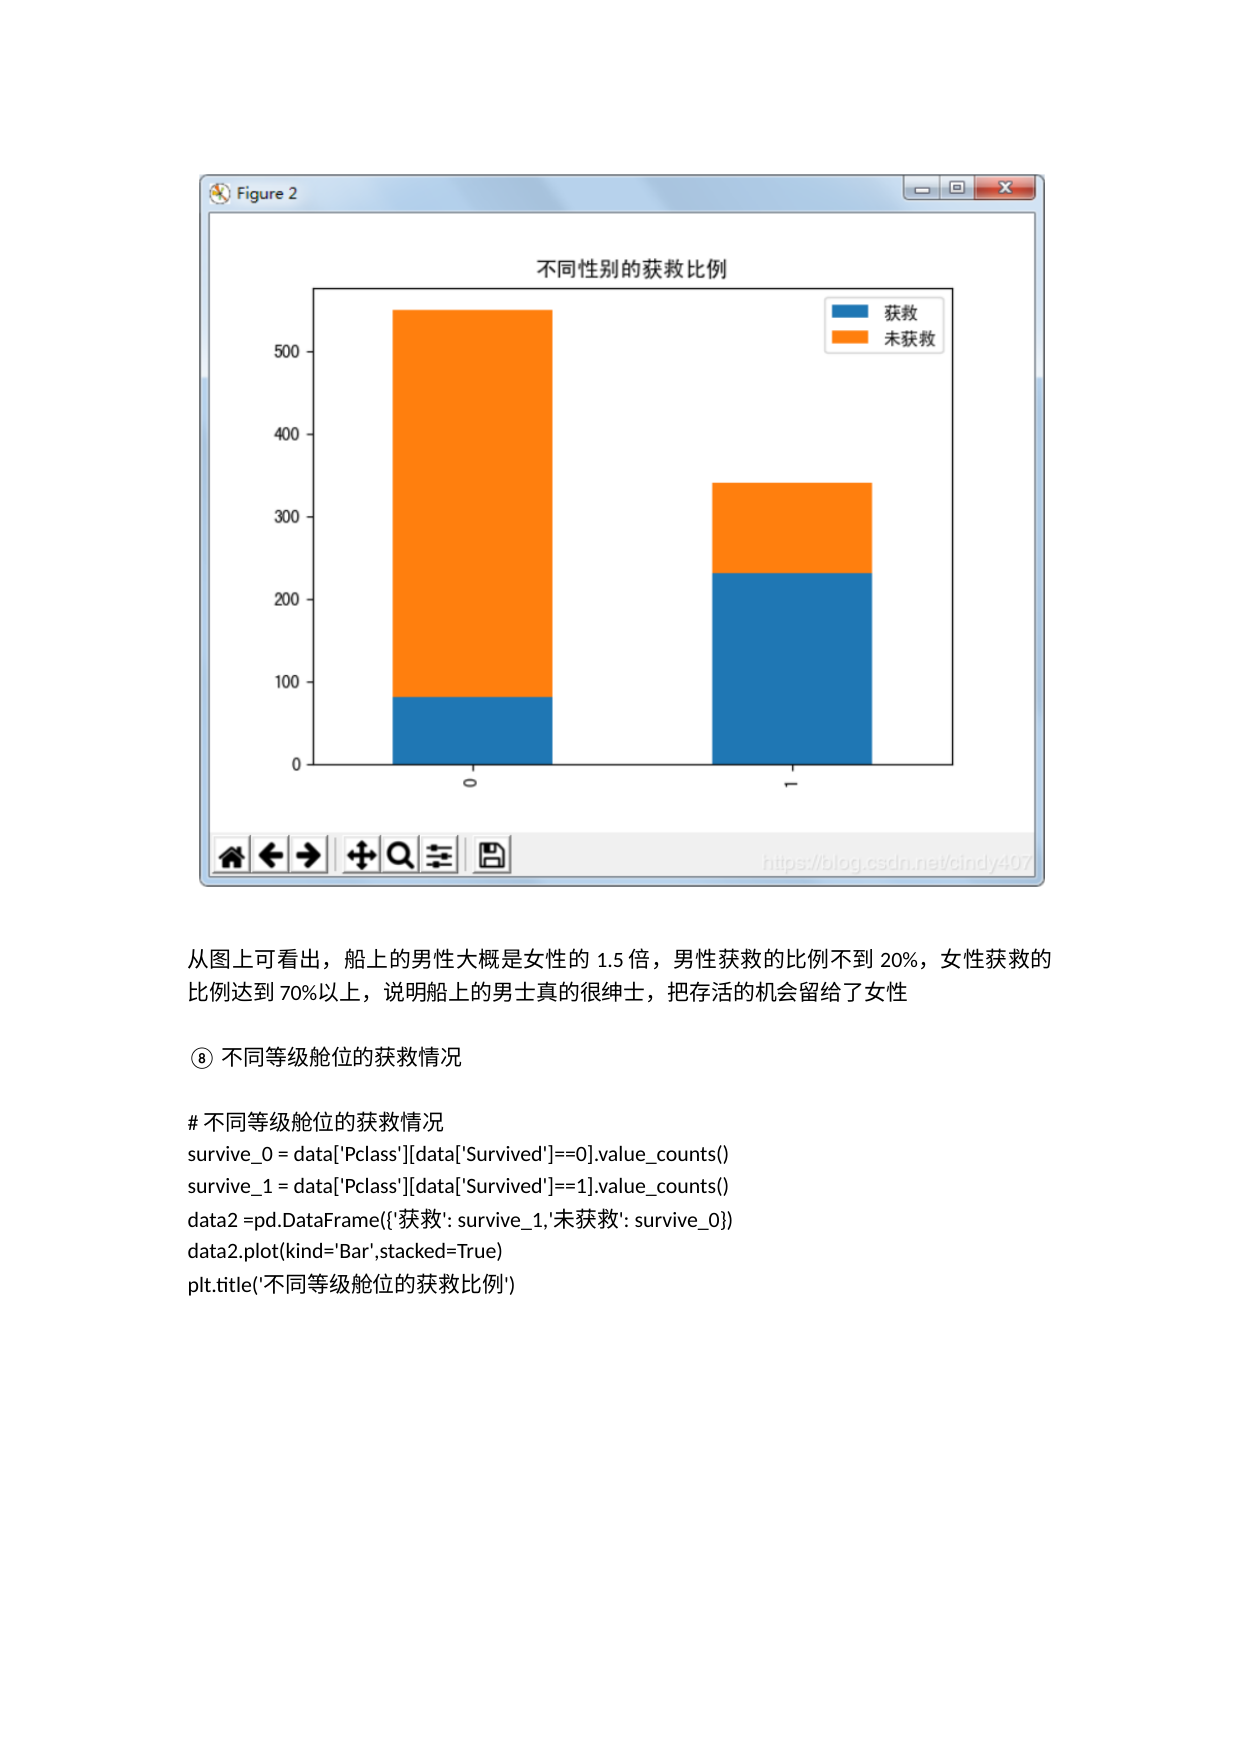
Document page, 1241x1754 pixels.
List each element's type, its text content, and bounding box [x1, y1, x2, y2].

text # 不同等级舱位的获救情况 [187, 1104, 1053, 1137]
text ⑧ 不同等级舱位的获救情况 [187, 1039, 1053, 1072]
text data2 =pd.DataFrame({'获救': survive_1,'未获救': survive_0}) [187, 1202, 1053, 1234]
text data2.plot(kind='Bar',stacked=True) [187, 1234, 1053, 1267]
picture [187, 162, 1053, 898]
text 从图上可看出，船上的男性大概是女性的1.5倍，男性获救的比例不到20%，女性获救的比例达到70%以上，说明船上的男士真的很绅士，把存活的机会留给了女性 [187, 942, 1053, 1007]
text survive_0 = data['Pclass'][data['Survived']==0].value_counts() [187, 1137, 1053, 1169]
text plt.title('不同等级舱位的获救比例') [187, 1267, 1053, 1299]
text survive_1 = data['Pclass'][data['Survived']==1].value_counts() [187, 1169, 1053, 1202]
